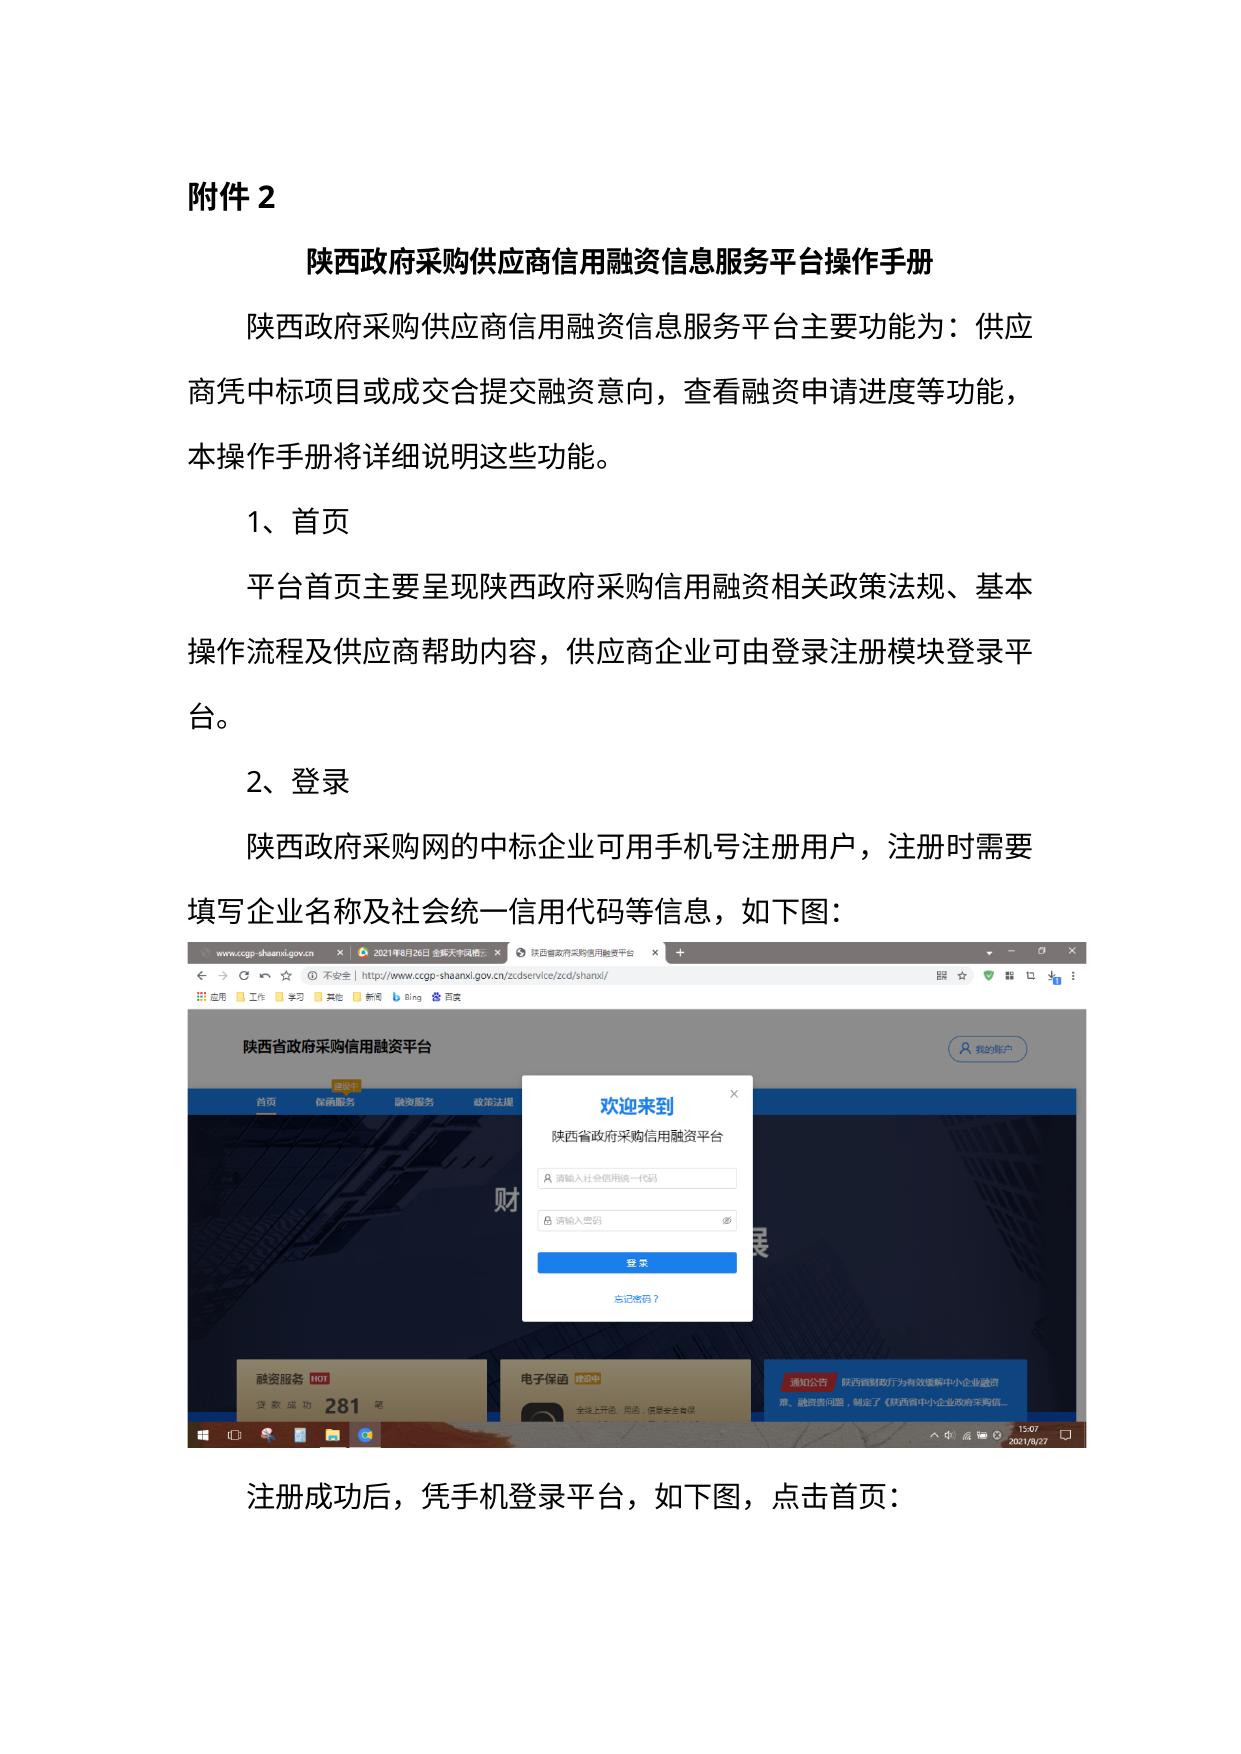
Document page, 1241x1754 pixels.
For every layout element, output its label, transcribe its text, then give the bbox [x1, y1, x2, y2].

picture [187, 942, 1087, 1448]
text 1、首页 [187, 487, 1053, 552]
text 陕西政府采购网的中标企业可用手机号注册用户，注册时需要填写企业名称及社会统一信用代码等信息，如下图： [187, 812, 1053, 942]
text 陕西政府采购供应商信用融资信息服务平台主要功能为：供应商凭中标项目或成交合提交融资意向，查看融资申请进度等功能，本操作手册将详细说明这些功能。 [187, 292, 1053, 487]
text 平台首页主要呈现陕西政府采购信用融资相关政策法规、基本操作流程及供应商帮助内容，供应商企业可由登录注册模块登录平台。 [187, 552, 1053, 747]
text 注册成功后，凭手机登录平台，如下图，点击首页： [187, 1462, 1053, 1527]
text 陕西政府采购供应商信用融资信息服务平台操作手册 [187, 227, 1053, 292]
text 附件2 [187, 162, 1053, 227]
text 2、登录 [187, 747, 1053, 812]
